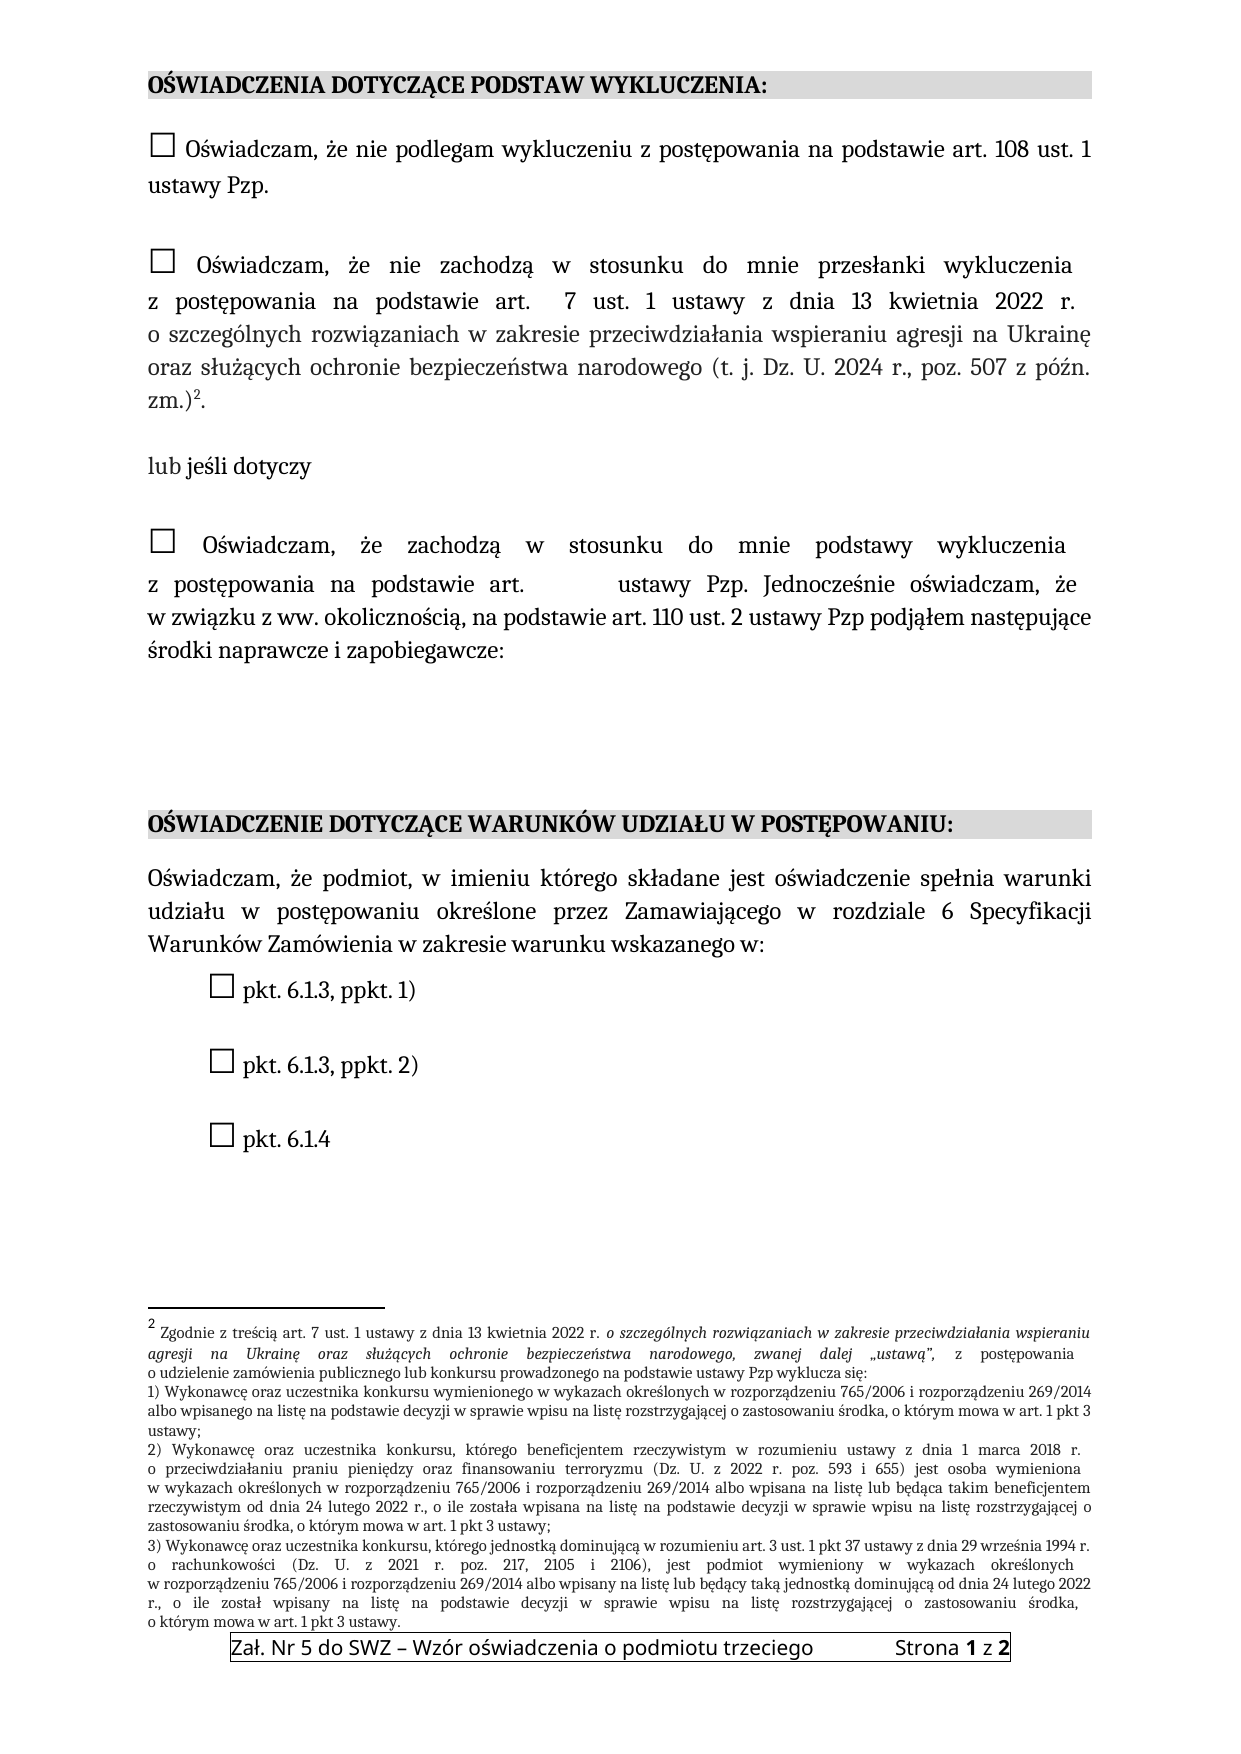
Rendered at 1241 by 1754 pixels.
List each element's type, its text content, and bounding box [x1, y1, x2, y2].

text Oświadczam, że nie podlegam wykluczeniu z postępowania na podstawie art. 108 ust. 1 ustawy Pzp. [148, 122, 1092, 200]
text OŚWIADCZENIE DOTYCZĄCE WARUNKÓW UDZIAŁU W POSTĘPOWANIU: [148, 810, 1092, 839]
list pkt. 6.1.4 [162, 1112, 1092, 1157]
text Oświadczam, że zachodzą w stosunku do mnie podstawy wykluczenia z postępowania na podstawie art. ustawy Pzp. Jednocześnie oświadczam, że w związku z ww. okolicznością, na podstawie art. 110 ust. 2 ustawy Pzp podjąłem następujące środki naprawcze i zapobiegawcze: [148, 518, 1092, 665]
list pkt. 6.1.3, ppkt. 2) [162, 1037, 1092, 1083]
text Oświadczam, że podmiot, w imieniu którego składane jest oświadczenie spełnia warunki udziału w postępowaniu określone przez Zamawiającego w rozdziale 6 Specyfikacji Warunków Zamówienia w zakresie warunku wskazanego w: [148, 864, 1092, 959]
text Oświadczam, że nie zachodzą w stosunku do mnie przesłanki wykluczenia z postępowania na podstawie art. 7 ust. 1 ustawy z dnia 13 kwietnia 2022 r. o szczególnych rozwiązaniach w zakresie przeciwdziałania wspieraniu agresji na Ukrainę oraz służących ochronie bezpieczeństwa narodowego (t. j. Dz. U. 2024 r., poz. 507 z późn. zm.). [148, 237, 1092, 415]
text OŚWIADCZENIA DOTYCZĄCE PODSTAW WYKLUCZENIA: [148, 71, 1092, 99]
list pkt. 6.1.3, ppkt. 1) [162, 963, 1092, 1009]
text lub jeśli dotyczy [148, 452, 1092, 481]
